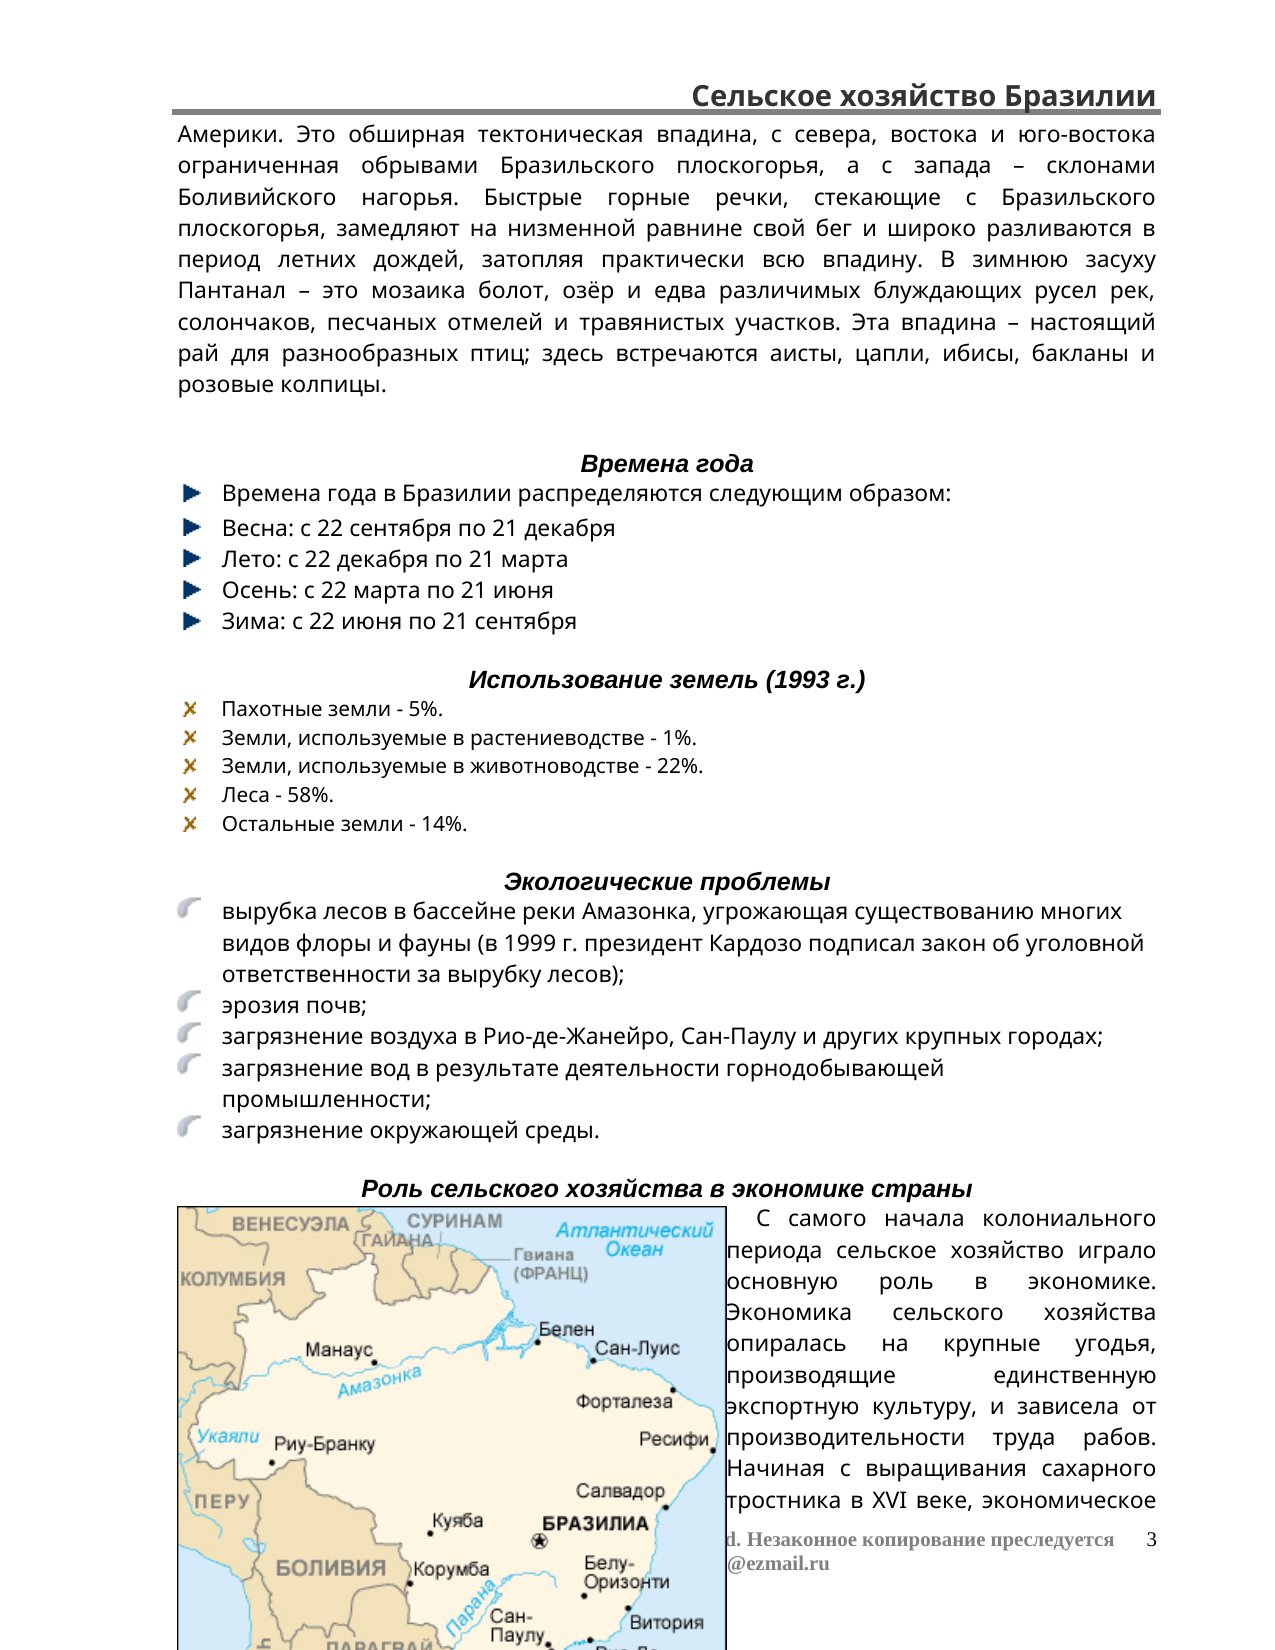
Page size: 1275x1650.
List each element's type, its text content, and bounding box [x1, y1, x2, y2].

picture [177, 1021, 201, 1045]
picture [177, 543, 201, 567]
text Леса - 58%. [177, 780, 1157, 809]
text Роль сельского хозяйства в экономике страны [177, 1174, 1157, 1202]
picture [177, 812, 196, 832]
picture [177, 1206, 727, 1650]
text Экологические проблемы [177, 866, 1157, 895]
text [177, 118, 1157, 399]
text Использование земель (1993 г.) [177, 665, 1157, 694]
picture [177, 896, 201, 920]
text загрязнение вод в результате деятельности горнодобывающей промышленности; [177, 1051, 1157, 1114]
picture [177, 574, 201, 599]
picture [177, 1114, 201, 1139]
text эрозия почв; [177, 989, 1157, 1020]
text Пахотные земли - 5%. [177, 694, 1157, 723]
picture [177, 1052, 201, 1076]
text Весна: с 22 сентября по 21 декабря [177, 511, 1157, 543]
text Времена года [177, 449, 1157, 477]
text загрязнение воздуха в Рио-де-Жанейро, Сан-Паулу и других крупных городах; [177, 1020, 1157, 1051]
text вырубка лесов в бассейне реки Амазонка, угрожающая существованию многих видов флоры и фауны (в 1999 г. президент Кардозо подписал закон об уголовной ответственности за вырубку лесов); [177, 895, 1157, 989]
picture [177, 697, 196, 717]
text Зима: с 22 июня по 21 сентября [177, 605, 1157, 636]
text Лето: с 22 декабря по 21 марта [177, 543, 1157, 574]
picture [177, 726, 196, 745]
picture [177, 783, 196, 803]
text Остальные земли - 14%. [177, 809, 1157, 838]
picture [177, 606, 201, 630]
picture [177, 989, 201, 1014]
text Земли, используемые в животноводстве - 22%. [177, 751, 1157, 780]
text загрязнение окружающей среды. [177, 1114, 1157, 1145]
text Осень: с 22 марта по 21 июня [177, 574, 1157, 605]
text Времена года в Бразилии распределяются следующим образом: [177, 477, 1157, 511]
picture [177, 754, 196, 774]
picture [177, 512, 201, 536]
picture [177, 478, 201, 502]
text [177, 1202, 1157, 1515]
text Земли, используемые в растениеводстве - 1%. [177, 723, 1157, 751]
